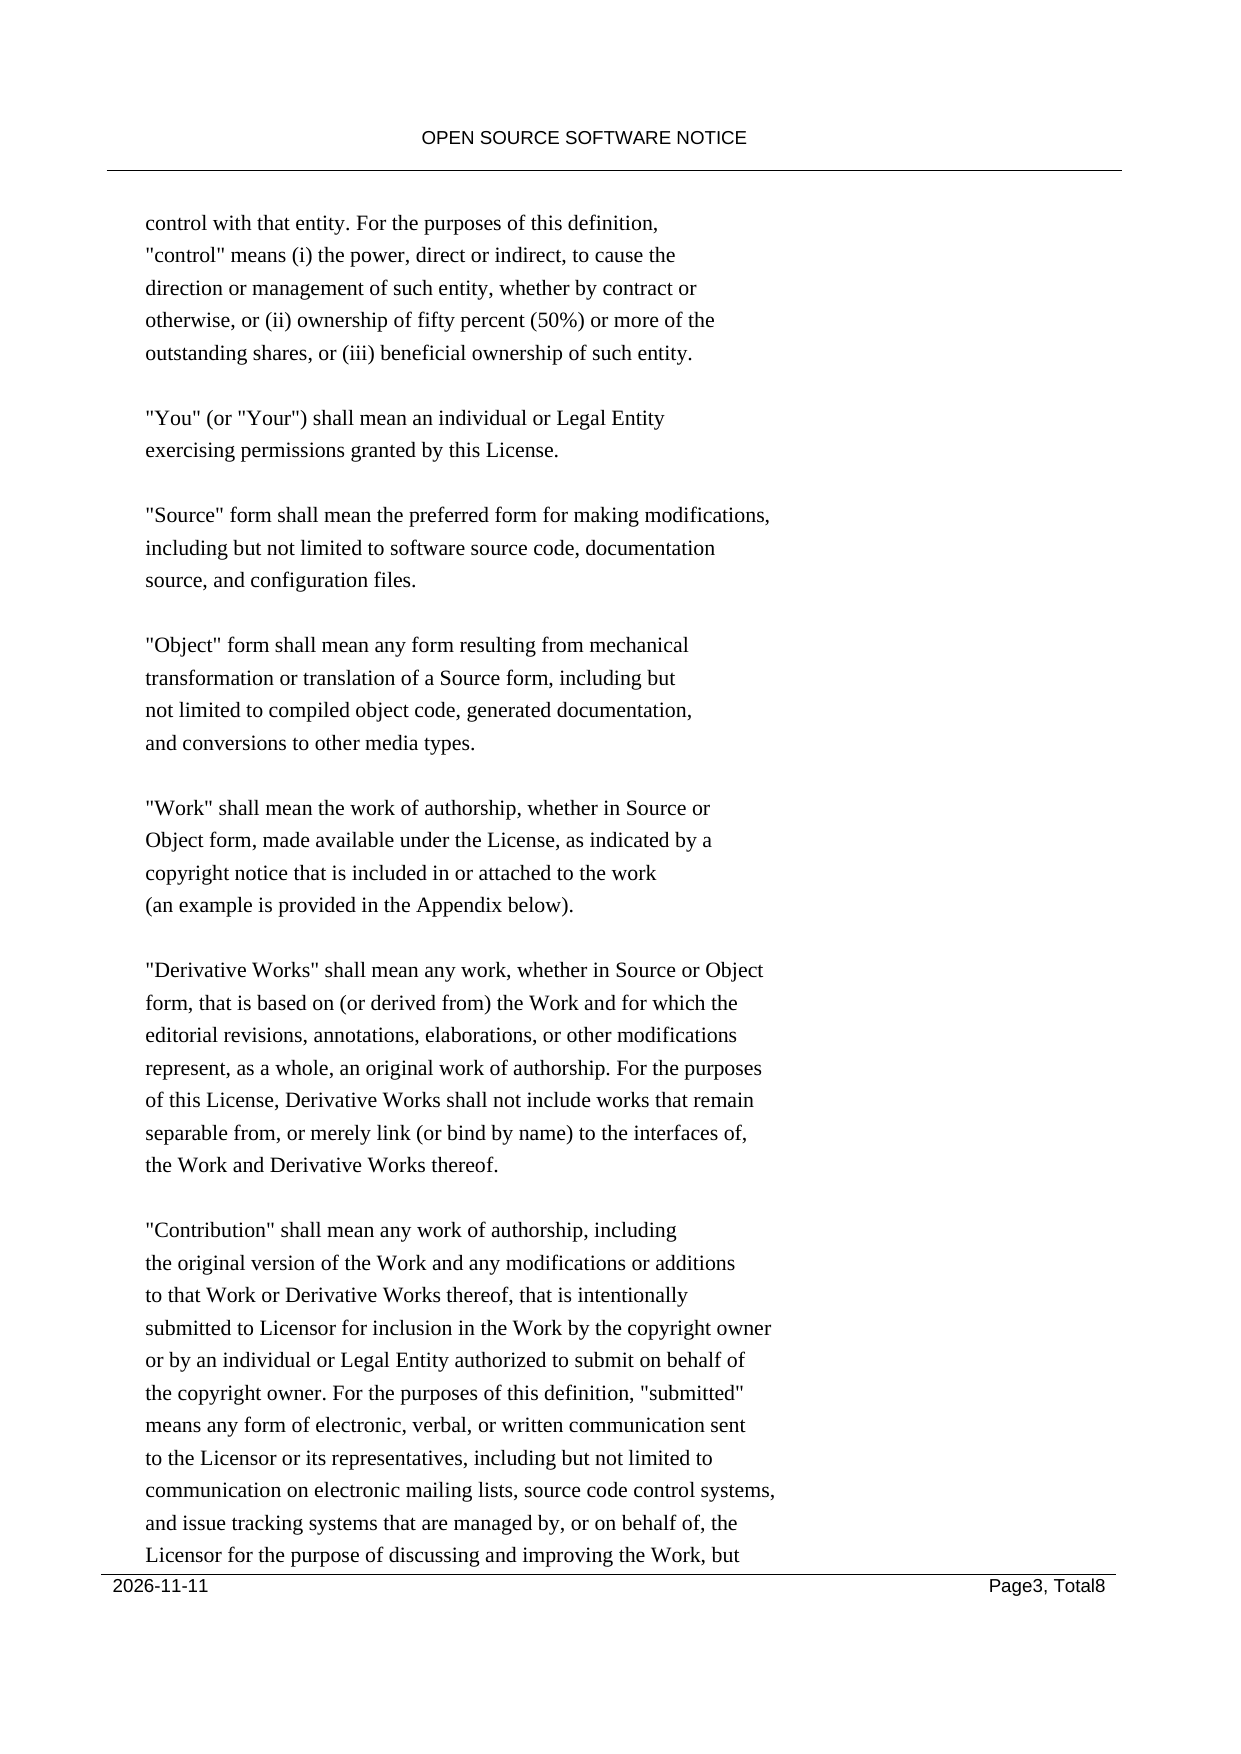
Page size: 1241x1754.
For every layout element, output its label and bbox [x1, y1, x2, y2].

text [112, 206, 1128, 1571]
